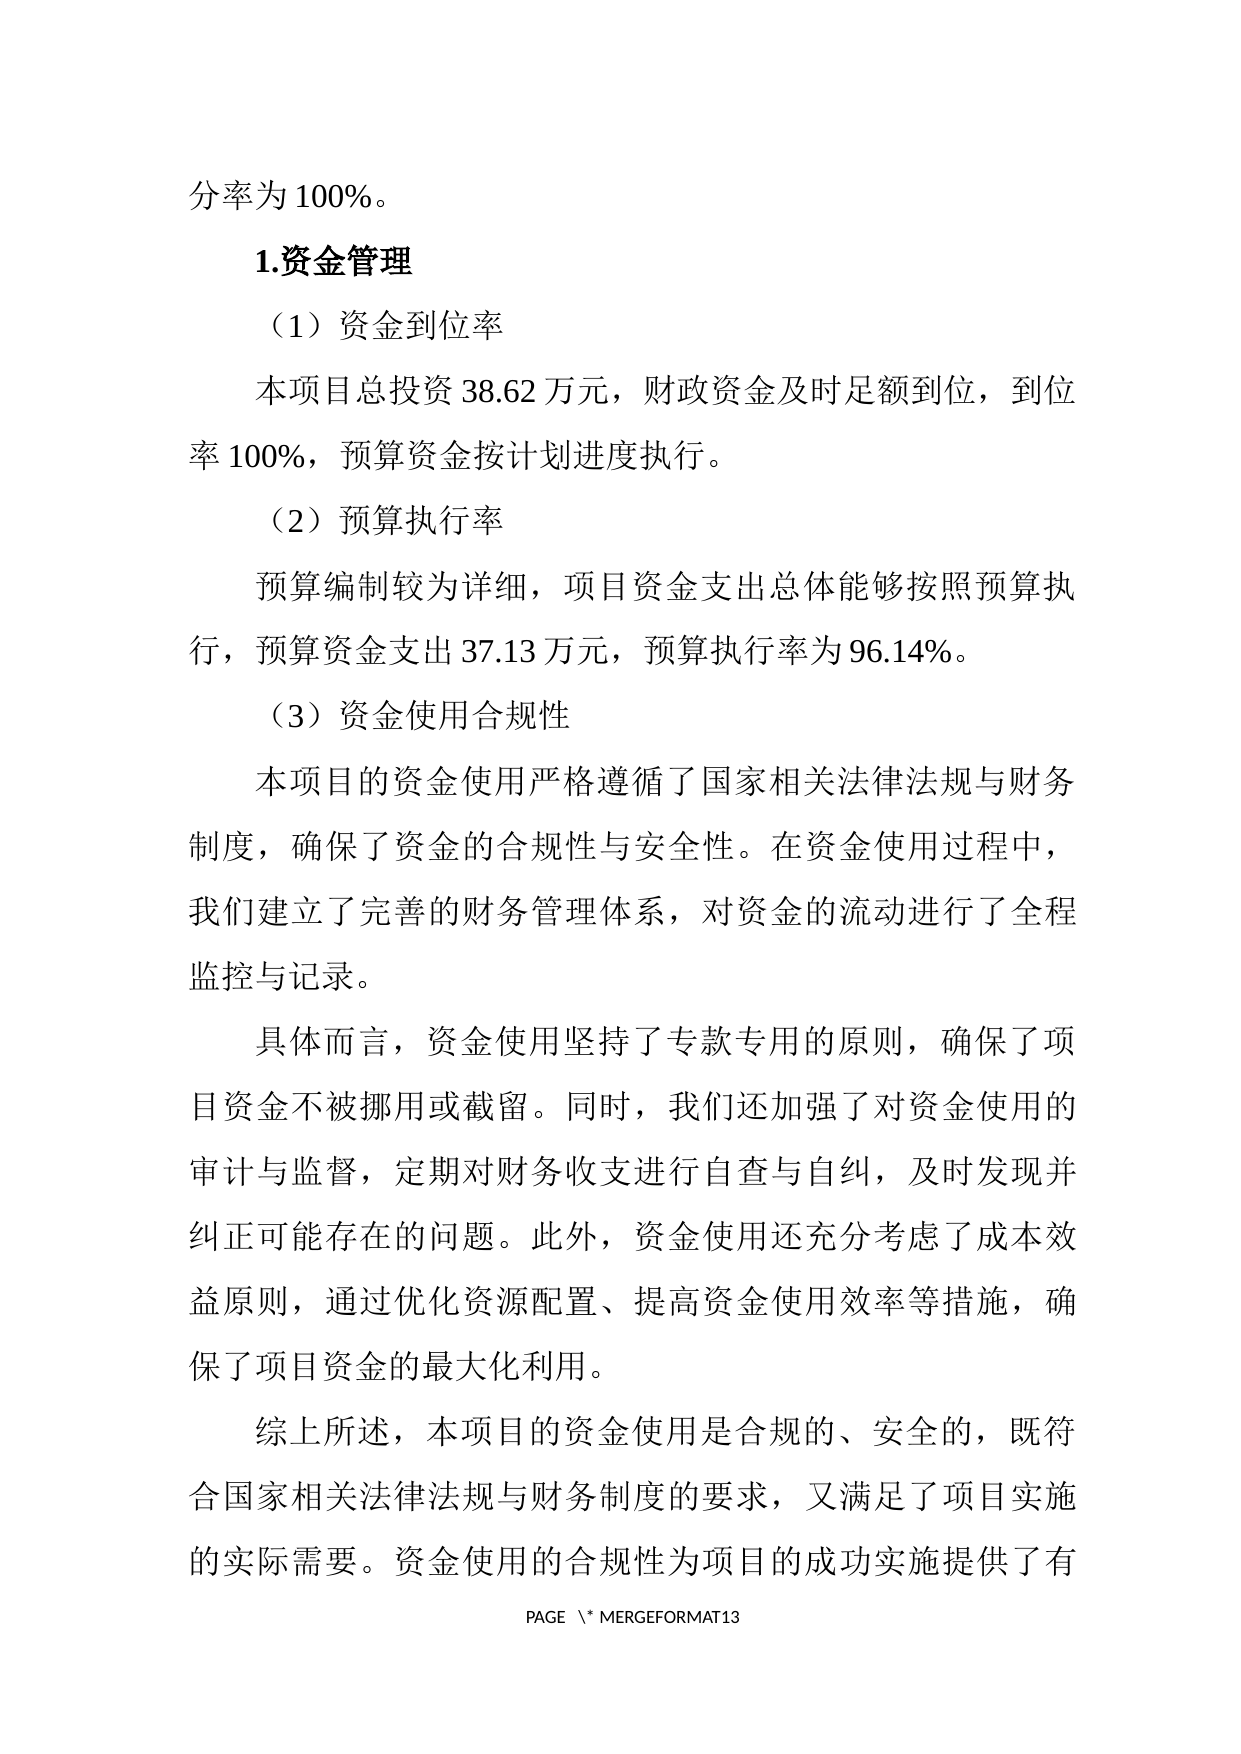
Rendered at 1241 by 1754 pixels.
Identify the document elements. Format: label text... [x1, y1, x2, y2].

text （3）资金使用合规性 [187, 682, 1078, 747]
text 1.资金管理 [187, 227, 1078, 292]
text 具体而言，资金使用坚持了专款专用的原则，确保了项目资金不被挪用或截留。同时，我们还加强了对资金使用的审计与监督，定期对财务收支进行自查与自纠，及时发现并纠正可能存在的问题。此外，资金使用还充分考虑了成本效益原则，通过优化资源配置、提高资金使用效率等措施，确保了项目资金的最大化利用。 [187, 1007, 1078, 1397]
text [187, 1397, 1078, 1592]
text 预算编制较为详细，项目资金支出总体能够按照预算执行，预算资金支出37.13万元，预算执行率为96.14%。 [187, 552, 1078, 682]
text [187, 162, 1078, 227]
text （1）资金到位率 [187, 292, 1078, 357]
text （2）预算执行率 [187, 487, 1078, 552]
text 本项目的资金使用严格遵循了国家相关法律法规与财务制度，确保了资金的合规性与安全性。在资金使用过程中，我们建立了完善的财务管理体系，对资金的流动进行了全程监控与记录。 [187, 747, 1078, 1007]
text 本项目总投资38.62万元，财政资金及时足额到位，到位率100%，预算资金按计划进度执行。 [187, 357, 1078, 487]
